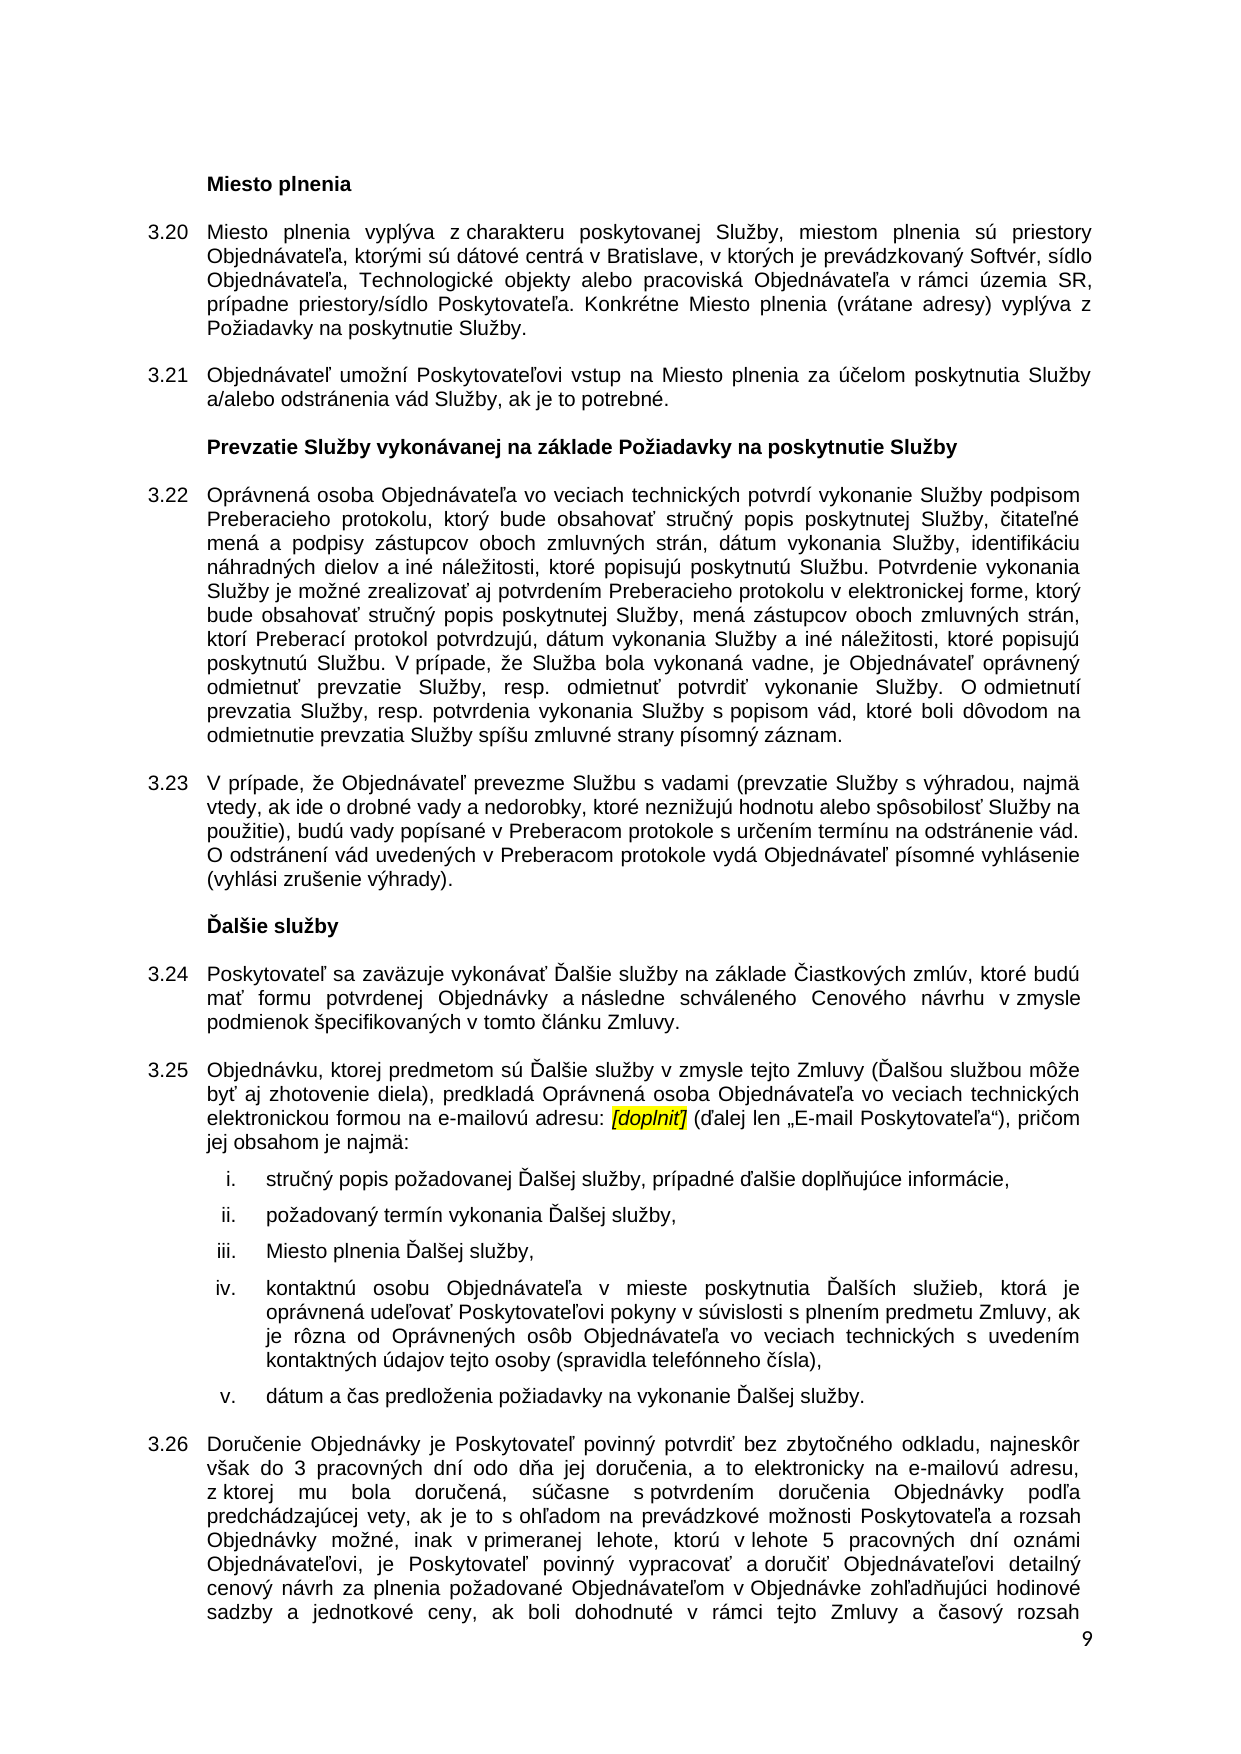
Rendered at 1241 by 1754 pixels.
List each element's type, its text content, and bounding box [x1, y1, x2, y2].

list dátum a čas predloženia požiadavky na vykonanie Ďalšej služby. [236, 1384, 1081, 1408]
list stručný popis požadovanej Ďalšej služby, prípadné ďalšie doplňujúce informácie, [236, 1166, 1081, 1190]
list Ďalšie služby [207, 914, 1081, 938]
list Objednávku, ktorej predmetom sú Ďalšie služby v zmysle tejto Zmluvy (Ďalšou službou môže byť aj zhotovenie diela), predkladá Oprávnená osoba Objednávateľa vo veciach technických elektronickou formou na e-mailovú adresu: [doplniť] (ďalej len „E-mail Poskytovateľa“), pričom jej obsahom je najmä: [148, 1058, 1081, 1154]
list požadovaný termín vykonania Ďalšej služby, [236, 1203, 1081, 1227]
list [148, 1432, 1081, 1624]
list Oprávnená osoba Objednávateľa vo veciach technických potvrdí vykonanie Služby podpisom Preberacieho protokolu, ktorý bude obsahovať stručný popis poskytnutej Služby, čitateľné mená a podpisy zástupcov oboch zmluvných strán, dátum vykonania Služby, identifikáciu náhradných dielov a iné náležitosti, ktoré popisujú poskytnutú Službu. Potvrdenie vykonania Služby je možné zrealizovať aj potvrdením Preberacieho protokolu v elektronickej forme, ktorý bude obsahovať stručný popis poskytnutej Služby, mená zástupcov oboch zmluvných strán, ktorí Preberací protokol potvrdzujú, dátum vykonania Služby a iné náležitosti, ktoré popisujú poskytnutú Službu. V prípade, že Služba bola vykonaná vadne, je Objednávateľ oprávnený odmietnuť prevzatie Služby, resp. odmietnuť potvrdiť vykonanie Služby. O odmietnutí prevzatia Služby, resp. potvrdenia vykonania Služby s popisom vád, ktoré boli dôvodom na odmietnutie prevzatia Služby spíšu zmluvné strany písomný záznam. [148, 483, 1081, 747]
list Miesto plnenia Ďalšej služby, [236, 1239, 1081, 1263]
list kontaktnú osobu Objednávateľa v mieste poskytnutia Ďalších služieb, ktorá je oprávnená udeľovať Poskytovateľovi pokyny v súvislosti s plnením predmetu Zmluvy, ak je rôzna od Oprávnených osôb Objednávateľa vo veciach technických s uvedením kontaktných údajov tejto osoby (spravidla telefónneho čísla), [236, 1276, 1081, 1372]
list Objednávateľ umožní Poskytovateľovi vstup na Miesto plnenia za účelom poskytnutia Služby a/alebo odstránenia vád Služby, ak je to potrebné. [148, 363, 1093, 411]
list Prevzatie Služby vykonávanej na základe Požiadavky na poskytnutie Služby [207, 435, 1081, 459]
list Miesto plnenia vyplýva z charakteru poskytovanej Služby, miestom plnenia sú priestory Objednávateľa, ktorými sú dátové centrá v Bratislave, v ktorých je prevádzkovaný Softvér, sídlo Objednávateľa, Technologické objekty alebo pracoviská Objednávateľa v rámci územia SR, prípadne priestory/sídlo Poskytovateľa. Konkrétne Miesto plnenia (vrátane adresy) vyplýva z Požiadavky na poskytnutie Služby. [148, 219, 1093, 339]
list Miesto plnenia [207, 172, 1081, 196]
list Poskytovateľ sa zaväzuje vykonávať Ďalšie služby na základe Čiastkových zmlúv, ktoré budú mať formu potvrdenej Objednávky a následne schváleného Cenového návrhu v zmysle podmienok špecifikovaných v tomto článku Zmluvy. [148, 962, 1081, 1034]
list V prípade, že Objednávateľ prevezme Službu s vadami (prevzatie Služby s výhradou, najmä vtedy, ak ide o drobné vady a nedorobky, ktoré neznižujú hodnotu alebo spôsobilosť Služby na použitie), budú vady popísané v Preberacom protokole s určením termínu na odstránenie vád. O odstránení vád uvedených v Preberacom protokole vydá Objednávateľ písomné vyhlásenie (vyhlási zrušenie výhrady). [148, 771, 1081, 890]
